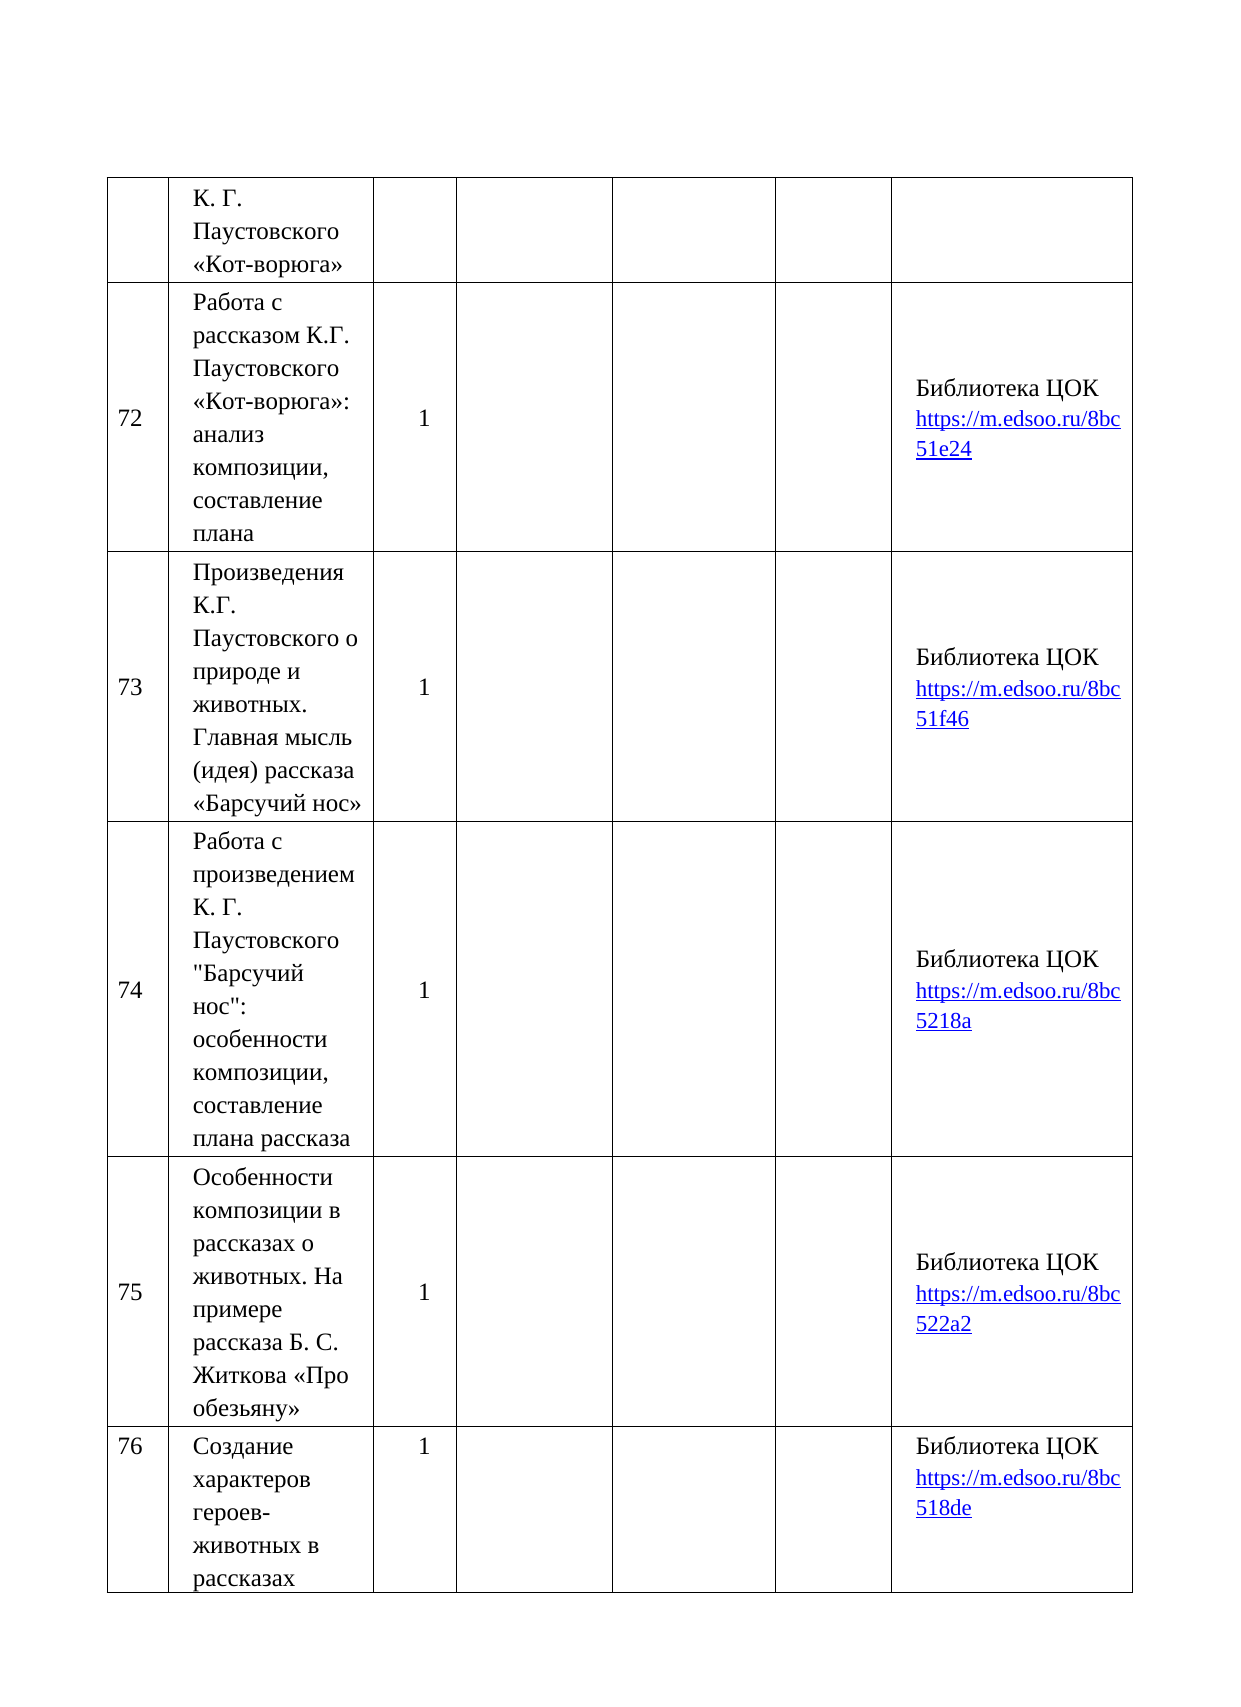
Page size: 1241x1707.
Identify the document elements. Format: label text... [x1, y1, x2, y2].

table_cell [169, 1427, 373, 1592]
table_cell [776, 552, 891, 821]
table_cell [613, 178, 775, 282]
table_cell Особенности композиции в рассказах о животных. На примере рассказа Б. С. Житкова «Про обезьяну» [169, 1157, 373, 1426]
table_cell [457, 178, 612, 282]
table_cell [776, 1157, 891, 1426]
table_cell [457, 1157, 612, 1426]
table_cell [457, 822, 612, 1156]
table_cell [457, 1427, 612, 1592]
table_cell 1 [374, 1157, 456, 1426]
table_cell 73 [108, 552, 168, 821]
table_cell 71 [108, 178, 168, 282]
table_cell 1 [374, 552, 456, 821]
table_cell Работа c произведением К. Г. Паустовского "Барсучий нос": особенности композиции, составление плана рассказа [169, 822, 373, 1156]
table_cell 1 [374, 1427, 456, 1592]
table_cell Произведения К.Г. Паустовского о природе и животных. Главная мысль (идея) рассказа «Барсучий нос» [169, 552, 373, 821]
table_cell [776, 1427, 891, 1592]
table_cell Библиотека ЦОК https://m.edsoo.ru/8bc51f46 [892, 552, 1132, 821]
table_cell Библиотека ЦОК https://m.edsoo.ru/8bc522a2 [892, 1157, 1132, 1426]
table_cell [776, 283, 891, 551]
table_cell 74 [108, 822, 168, 1156]
table_cell [613, 1427, 775, 1592]
table_cell 1 [374, 283, 456, 551]
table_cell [892, 178, 1132, 282]
table_cell Библиотека ЦОК https://m.edsoo.ru/8bc5218a [892, 822, 1132, 1156]
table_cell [169, 178, 373, 282]
table_cell 72 [108, 283, 168, 551]
table_cell [613, 552, 775, 821]
table_cell 1 [374, 178, 456, 282]
table_cell [776, 822, 891, 1156]
table_cell 75 [108, 1157, 168, 1426]
table_cell [457, 552, 612, 821]
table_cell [892, 1427, 1132, 1592]
table_cell Работа с рассказом К.Г. Паустовского «Кот-ворюга»: анализ композиции, составление плана [169, 283, 373, 551]
table_cell [613, 822, 775, 1156]
table_cell [613, 283, 775, 551]
table_cell 76 [108, 1427, 168, 1592]
table_cell Библиотека ЦОК https://m.edsoo.ru/8bc51e24 [892, 283, 1132, 551]
table_cell [776, 178, 891, 282]
table_cell [613, 1157, 775, 1426]
table_cell [457, 283, 612, 551]
table_cell 1 [374, 822, 456, 1156]
